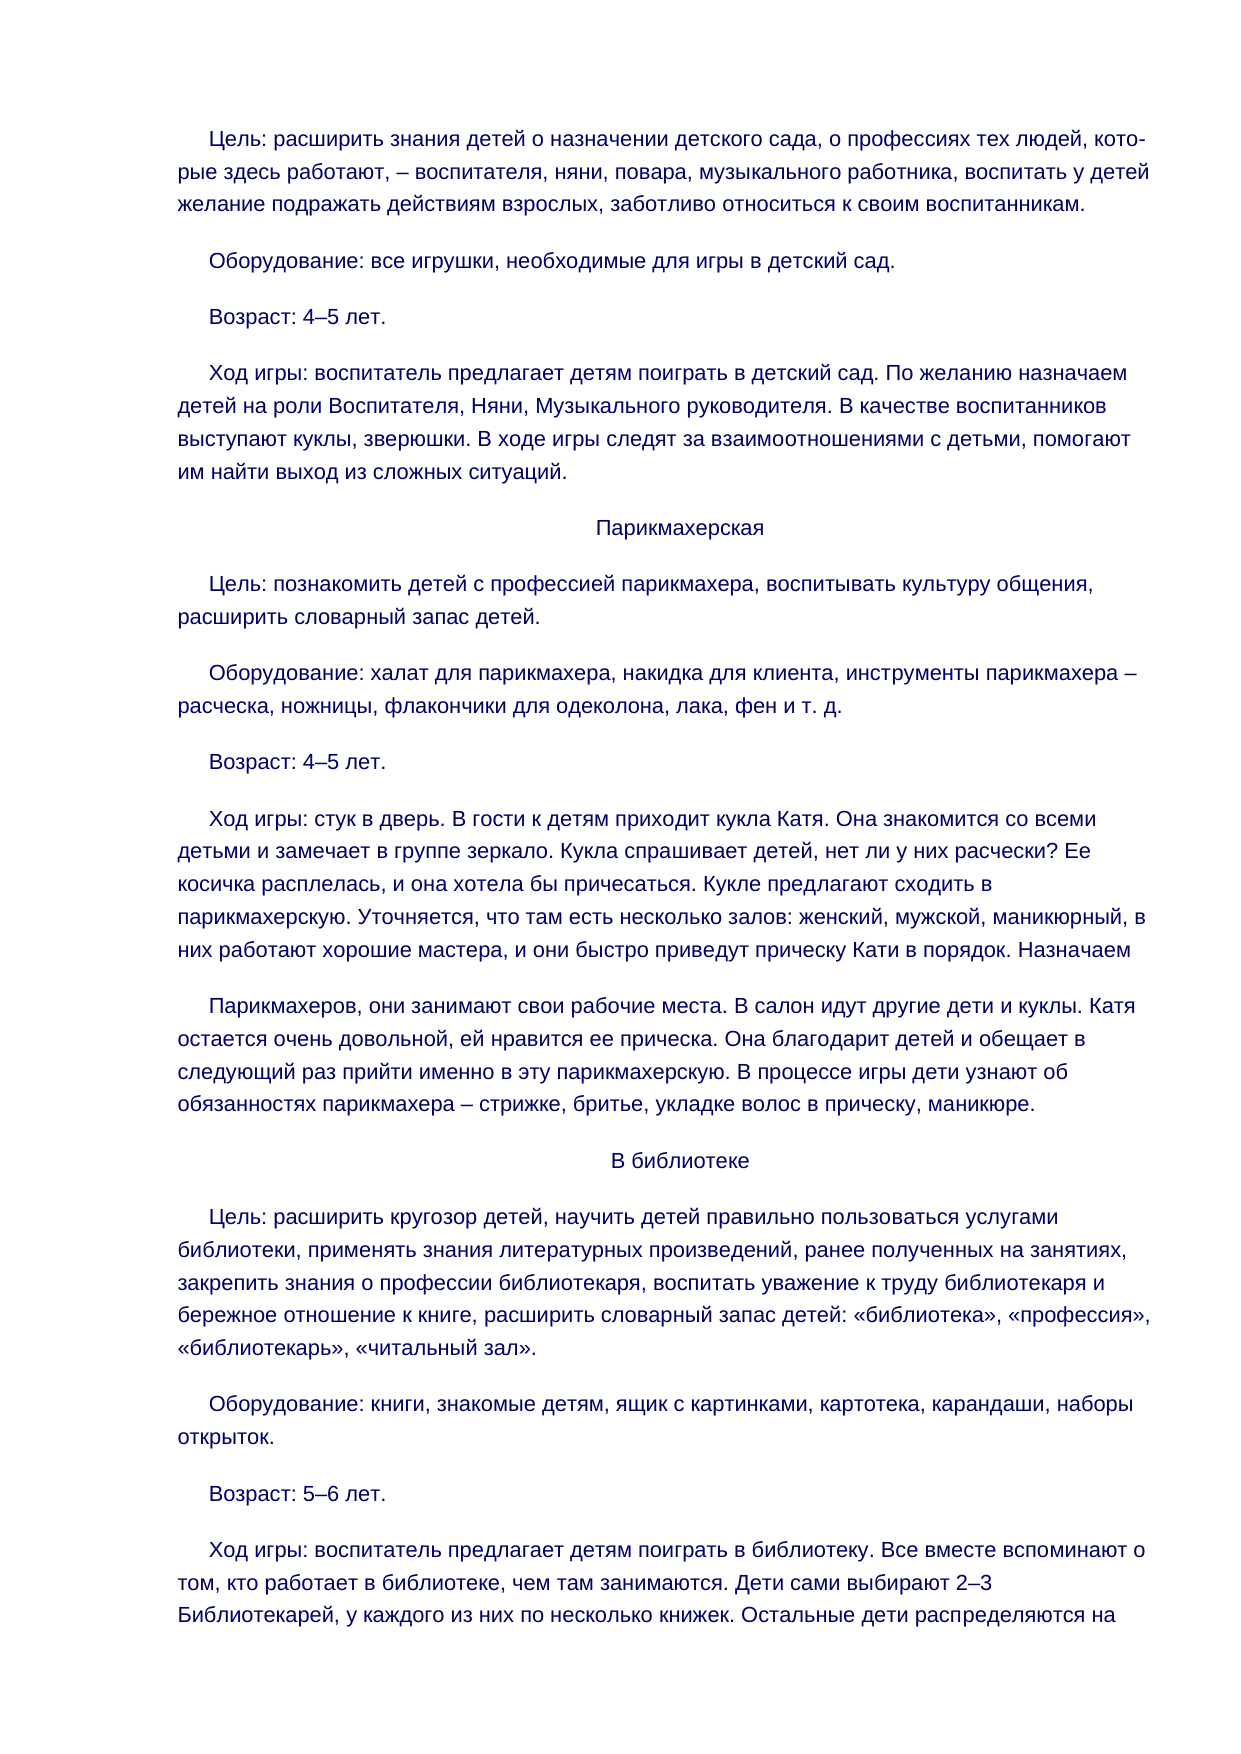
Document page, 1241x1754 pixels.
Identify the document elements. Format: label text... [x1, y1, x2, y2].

text Парикмахеров, они занимают свои рабочие места. В салон идут другие дети и куклы. Катя остается очень довольной, ей нравится ее прическа. Она благодарит детей и обещает в следующий раз прийти именно в эту парикмахерскую. В процессе игры дети узнают об обязанностях парикмахера – стрижке, бритье, укладке волос в прическу, маникюре. [177, 985, 1152, 1117]
text Возраст: 5–6 лет. [177, 1473, 1152, 1506]
text Возраст: 4–5 лет. [177, 742, 1152, 774]
text Оборудование: все игрушки, необходимые для игры в детский сад. [177, 240, 1152, 273]
text Цель: расширить знания детей о назначении детского сада, о профессиях тех людей, которые здесь работают, – воспитателя, няни, повара, музыкального работника, воспитать у детей желание подражать действиям взрослых, заботливо относиться к своим воспитанникам. [177, 118, 1152, 217]
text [177, 1529, 1152, 1627]
text Цель: расширить кругозор детей, научить детей правильно пользоваться услугами библиотеки, применять знания литературных произведений, ранее полученных на занятиях, закрепить знания о профессии библиотекаря, воспитать уважение к труду библиотекаря и бережное отношение к книге, расширить словарный запас детей: «библиотека», «профессия», «библиотекарь», «читальный зал». [177, 1196, 1152, 1360]
text Ход игры: воспитатель предлагает детям поиграть в детский сад. По желанию назначаем детей на роли Воспитателя, Няни, Музыкального руководителя. В качестве воспитанников выступают куклы, зверюшки. В ходе игры следят за взаимоотношениями с детьми, помогают им найти выход из сложных ситуаций. [177, 352, 1152, 484]
text Оборудование: халат для парикмахера, накидка для клиента, инструменты парикмахера – расческа, ножницы, флакончики для одеколона, лака, фен и т. д. [177, 652, 1152, 718]
text Ход игры: стук в дверь. В гости к детям приходит кукла Катя. Она знакомится со всеми детьми и замечает в группе зеркало. Кукла спрашивает детей, нет ли у них расчески? Ее косичка расплелась, и она хотела бы причесаться. Кукле предлагают сходить в парикмахерскую. Уточняется, что там есть несколько залов: женский, мужской, маникюрный, в них работают хорошие мастера, и они быстро приведут прическу Кати в порядок. Назначаем [177, 798, 1152, 962]
text В библиотеке [177, 1140, 1152, 1173]
text Оборудование: книги, знакомые детям, ящик с картинками, картотека, карандаши, наборы открыток. [177, 1384, 1152, 1449]
text Цель: познакомить детей с профессией парикмахера, воспитывать культуру общения, расширить словарный запас детей. [177, 563, 1152, 629]
text Возраст: 4–5 лет. [177, 296, 1152, 329]
text Парикмахерская [177, 507, 1152, 540]
